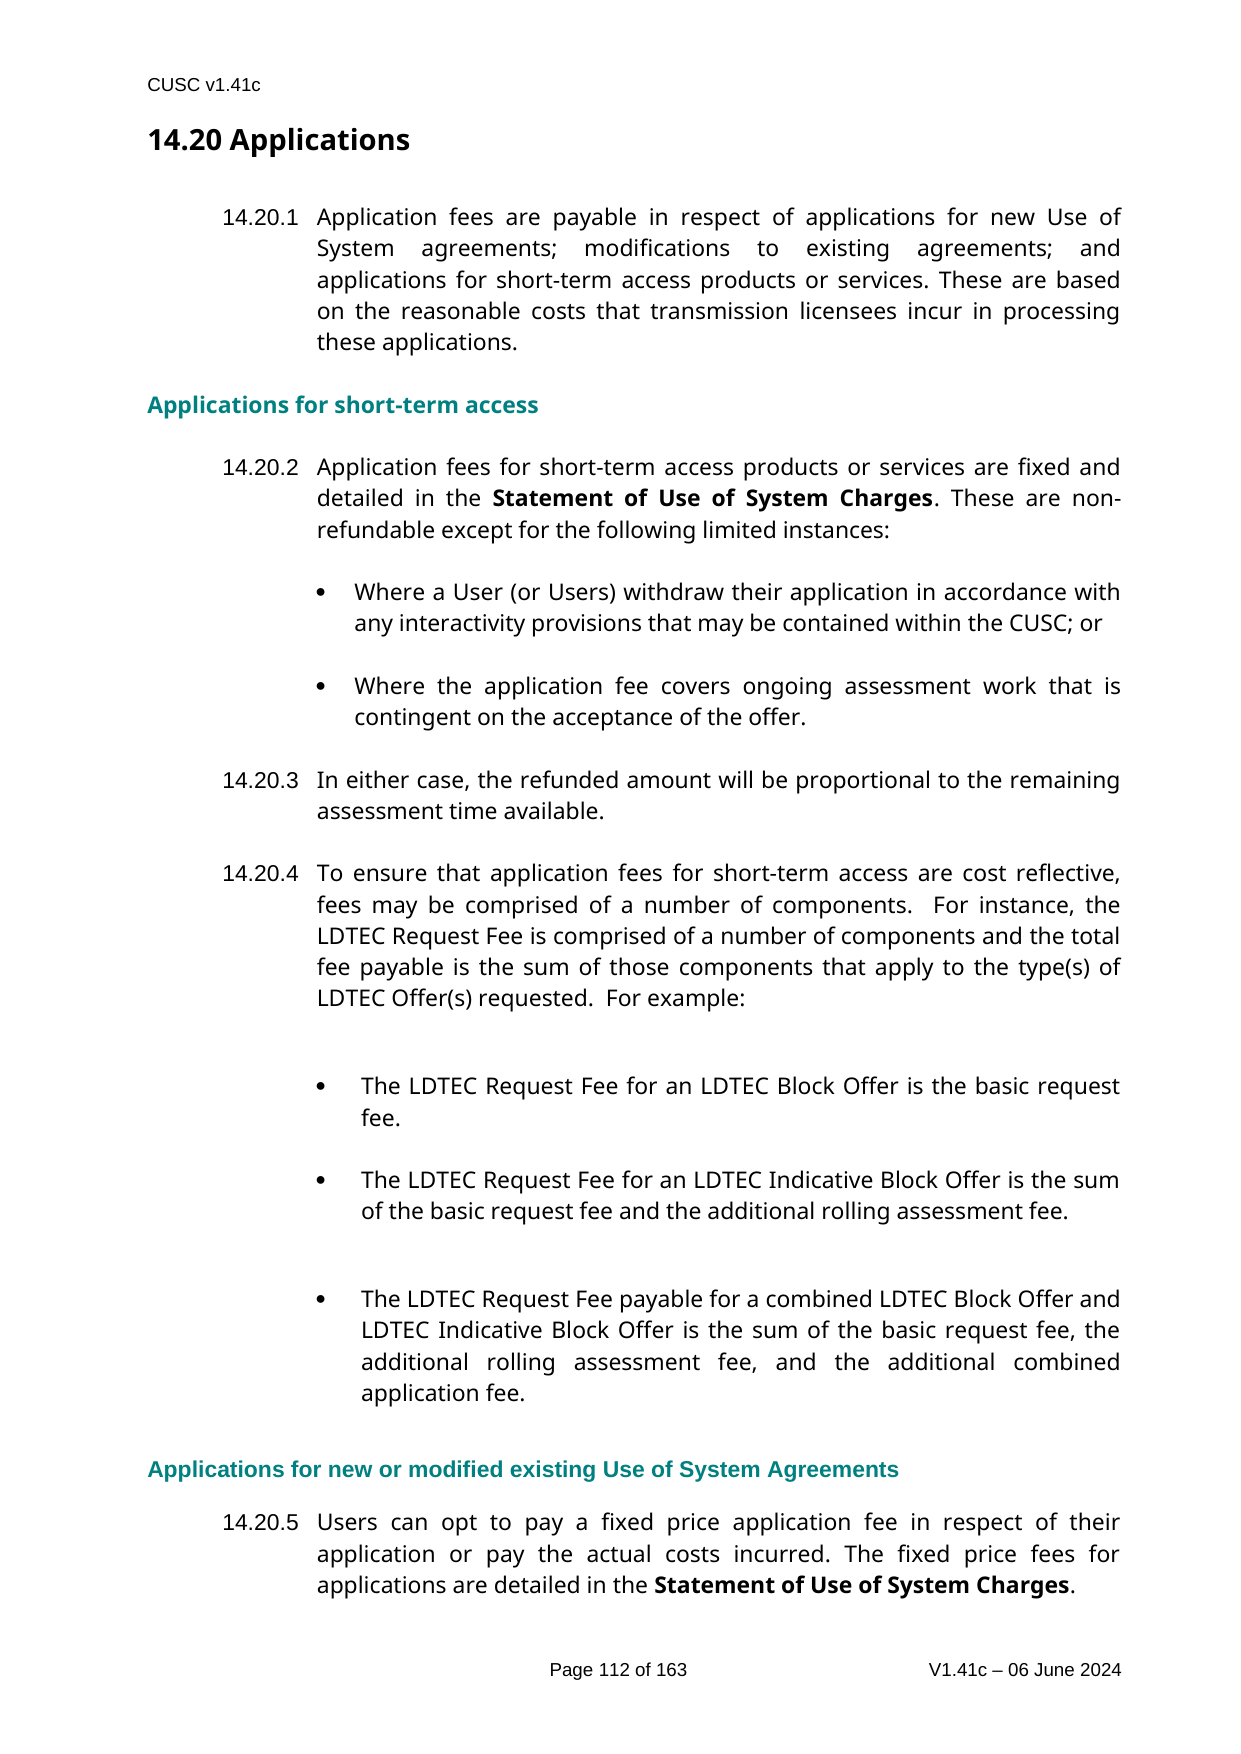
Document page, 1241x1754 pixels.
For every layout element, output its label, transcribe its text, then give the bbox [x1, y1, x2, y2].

list The LDTEC Request Fee payable for a combined LDTEC Block Offer and LDTEC Indicative Block Offer is the sum of the basic request fee, the additional rolling assessment fee, and the additional combined application fee. [317, 1283, 1121, 1408]
list The LDTEC Request Fee for an LDTEC Block Offer is the basic request fee. [317, 1070, 1121, 1133]
list Application fees for short-term access products or services are fixed and detailed in the Statement of Use of System Charges. These are non-refundable except for the following limited instances: [222, 451, 1121, 545]
list Where a User (or Users) withdraw their application in accordance with any interactivity provisions that may be contained within the CUSC; or [317, 576, 1121, 638]
list In either case, the refunded amount will be proportional to the remaining assessment time available. [222, 763, 1121, 826]
text Applications for short-term access [147, 388, 1121, 420]
list Users can opt to pay a fixed price application fee in respect of their application or pay the actual costs incurred. The fixed price fees for applications are detailed in the Statement of Use of System Charges. [222, 1506, 1121, 1600]
list To ensure that application fees for short-term access are cost reflective, fees may be comprised of a number of components. For instance, the LDTEC Request Fee is comprised of a number of components and the total fee payable is the sum of those components that apply to the type(s) of LDTEC Offer(s) requested. For example: [222, 857, 1121, 1013]
list Where the application fee covers ongoing assessment work that is contingent on the acceptance of the offer. [317, 670, 1121, 732]
text Applications for new or modified existing Use of System Agreements [147, 1456, 1121, 1482]
subtitle 14.20 Applications [147, 119, 1121, 158]
list Application fees are payable in respect of applications for new Use of System agreements; modifications to existing agreements; and applications for short-term access products or services. These are based on the reasonable costs that transmission licensees incur in processing these applications. [222, 201, 1121, 357]
list The LDTEC Request Fee for an LDTEC Indicative Block Offer is the sum of the basic request fee and the additional rolling assessment fee. [317, 1164, 1121, 1226]
